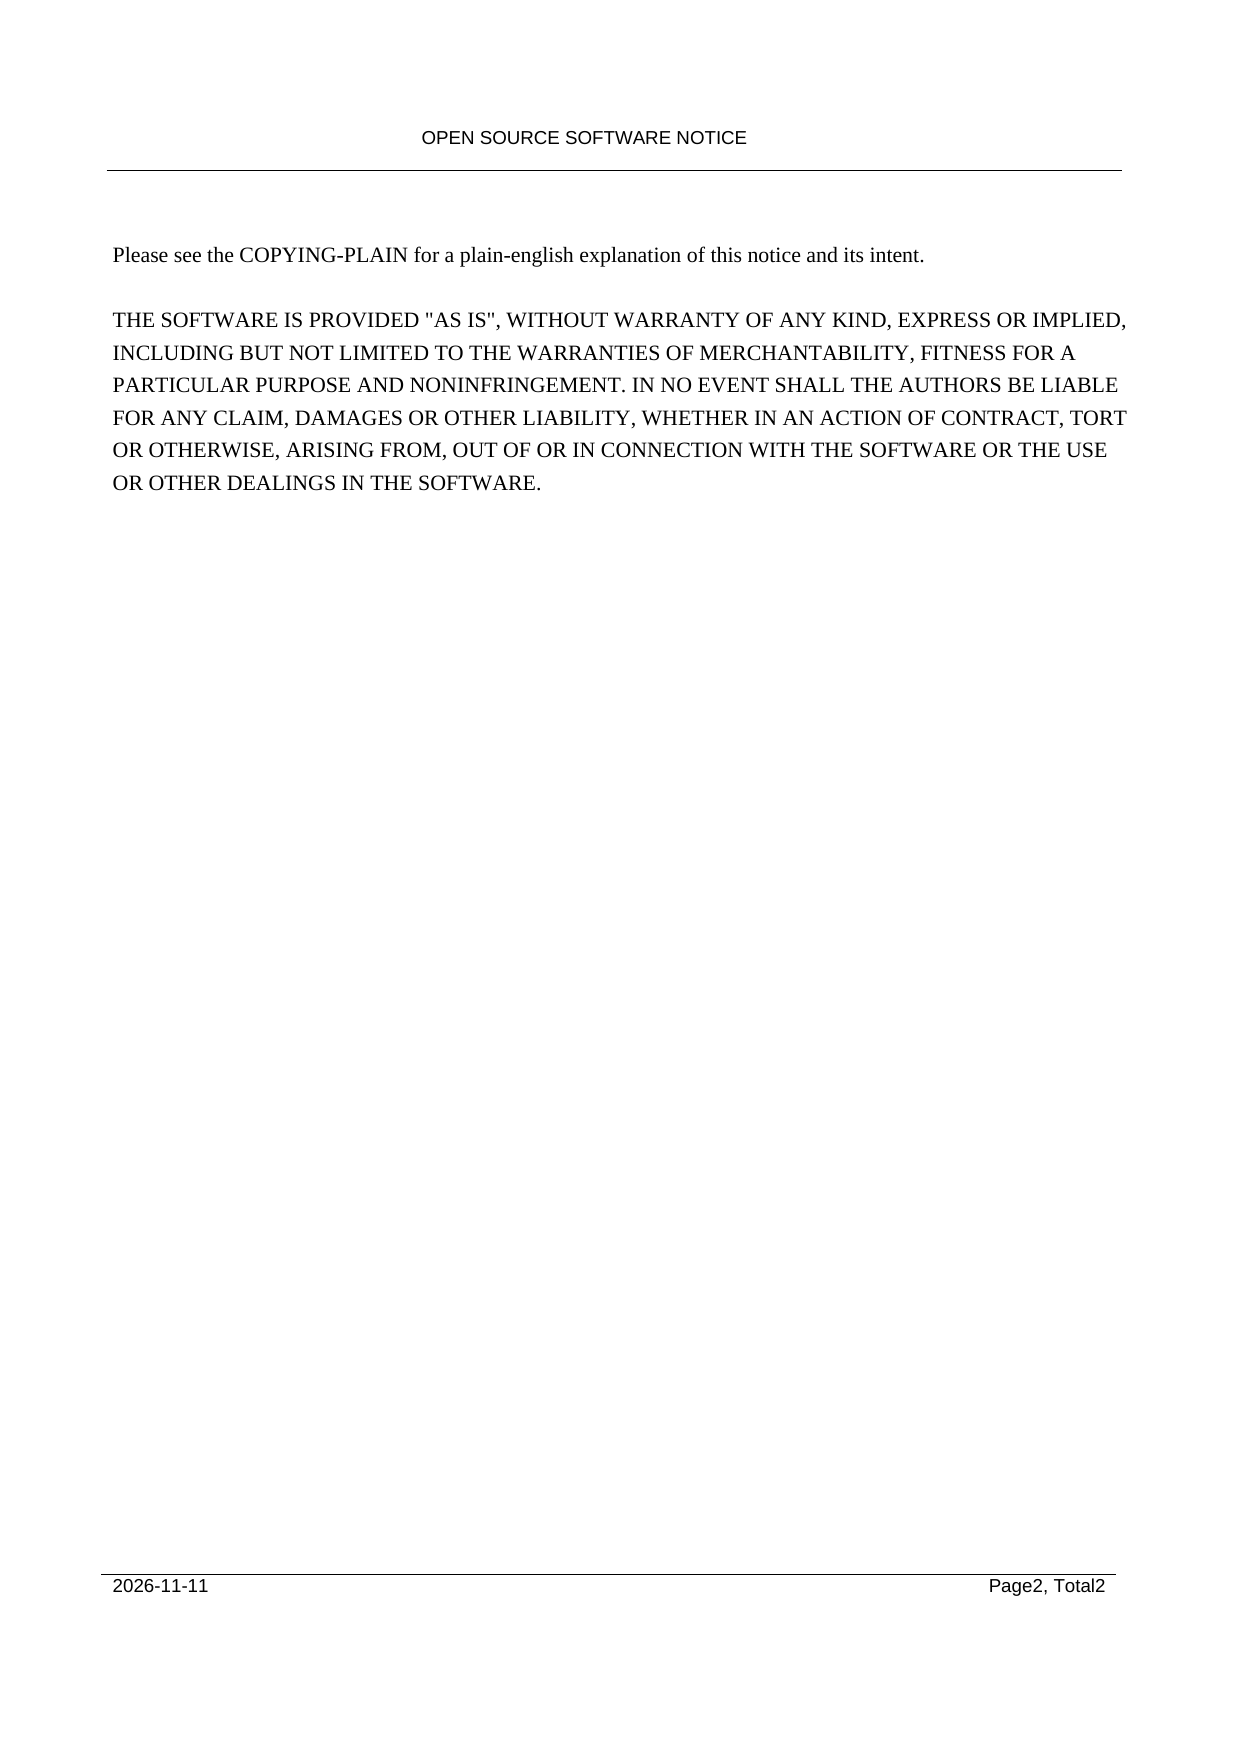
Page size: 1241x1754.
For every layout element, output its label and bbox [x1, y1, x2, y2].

text [112, 206, 1128, 531]
